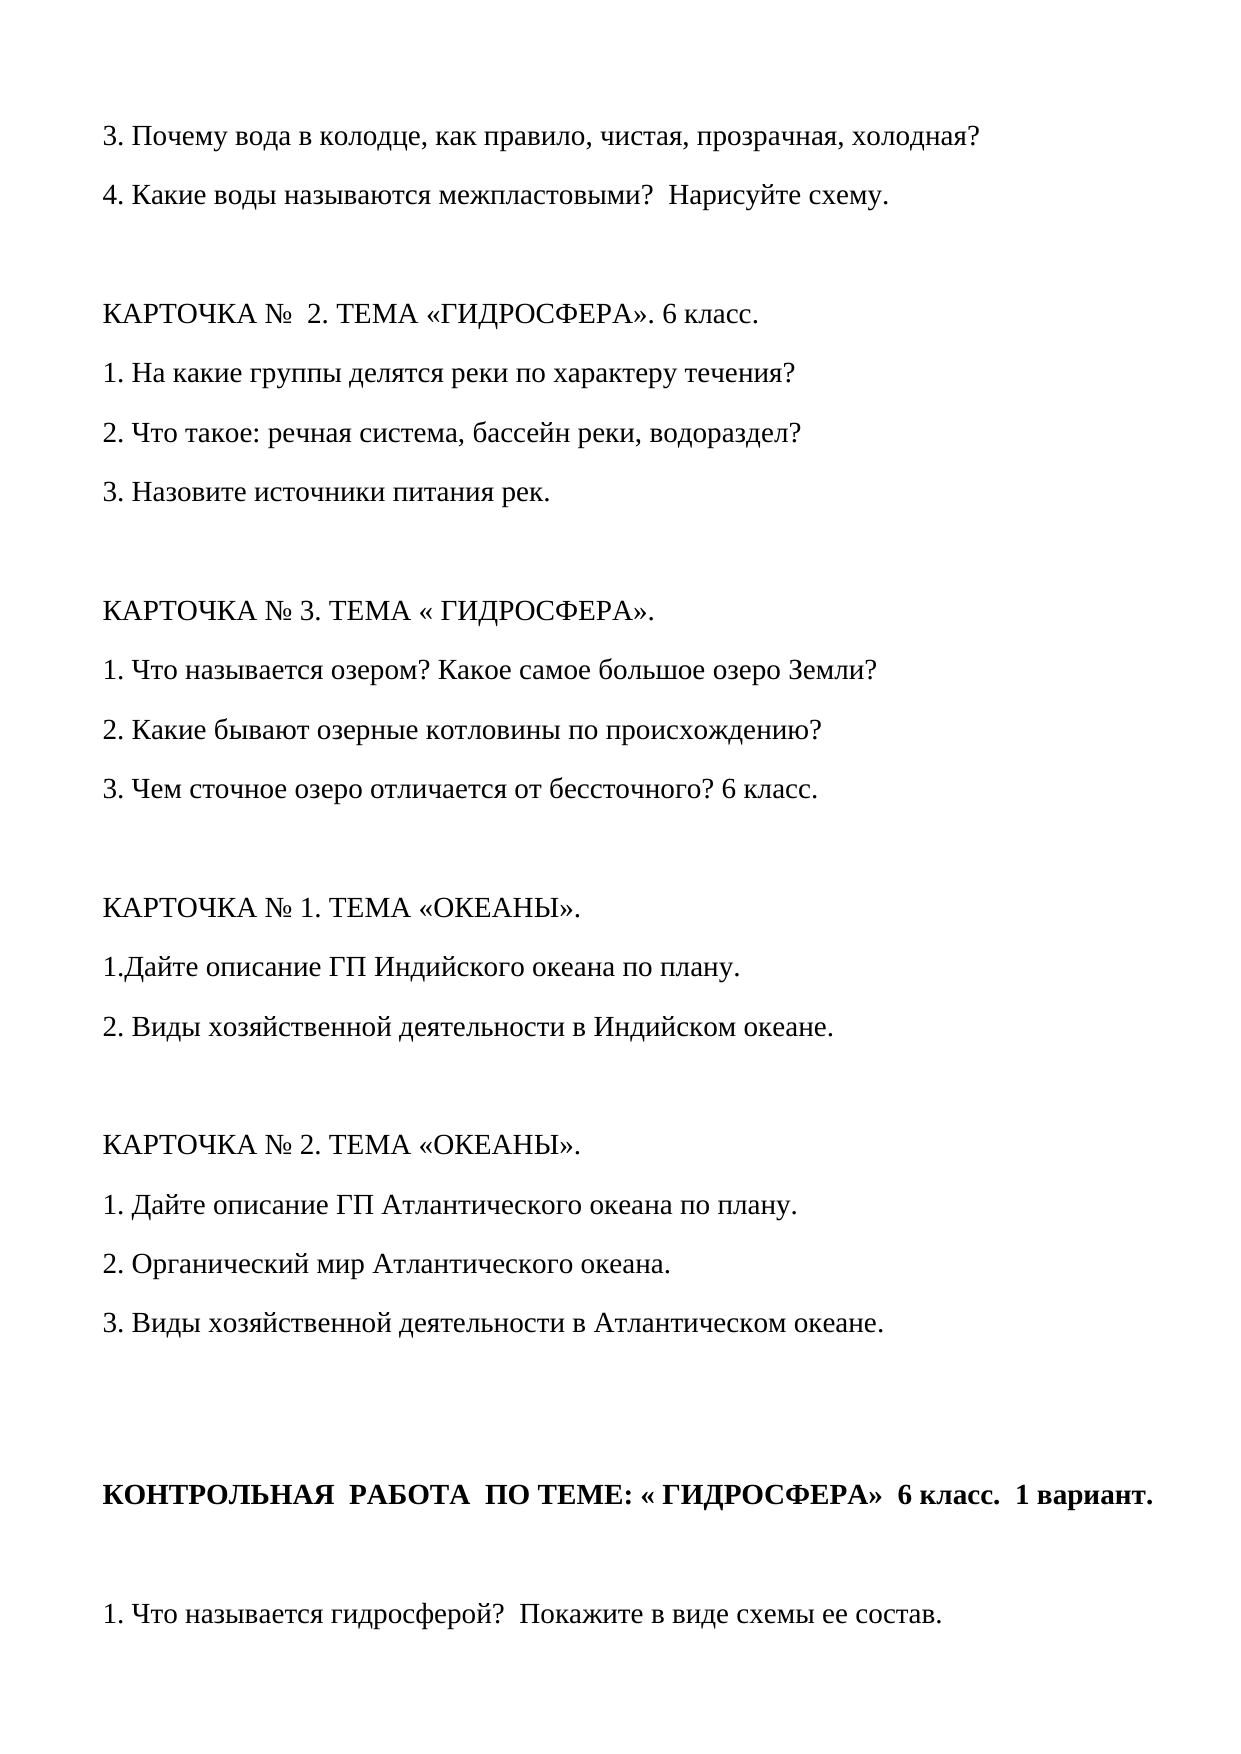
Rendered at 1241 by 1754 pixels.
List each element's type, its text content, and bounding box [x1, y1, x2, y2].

text 2. Виды хозяйственной деятельности в Индийском океане. [102, 1009, 1190, 1042]
text 4. Какие воды называются межпластовыми? Нарисуйте схему. [102, 177, 1190, 211]
text КАРТОЧКА № 3. ТЕМА « ГИДРОСФЕРА». [102, 593, 1190, 627]
text 3. Чем сточное озеро отличается от бессточного? 6 класс. [102, 771, 1190, 805]
text 2. Какие бывают озерные котловины по происхождению? [102, 712, 1190, 745]
text КАРТОЧКА № 1. ТЕМА «ОКЕАНЫ». [102, 890, 1190, 923]
text КАРТОЧКА № 2. ТЕМА «ОКЕАНЫ». [102, 1127, 1190, 1161]
text 3. Почему вода в колодце, как правило, чистая, прозрачная, холодная? [102, 118, 1190, 152]
text 1. Дайте описание ГП Атлантического океана по плану. [102, 1187, 1190, 1220]
text КАРТОЧКА № 2. ТЕМА «ГИДРОСФЕРА». 6 класс. [102, 296, 1190, 330]
text КОНТРОЛЬНАЯ РАБОТА ПО ТЕМЕ: « ГИДРОСФЕРА» 6 класс. 1 вариант. [102, 1477, 1190, 1511]
text 1.Дайте описание ГП Индийского океана по плану. [102, 949, 1190, 983]
text 1. Что называется гидросферой? Покажите в виде схемы ее состав. [102, 1596, 1190, 1630]
text 1. На какие группы делятся реки по характеру течения? [102, 356, 1190, 389]
text 3. Назовите источники питания рек. [102, 474, 1190, 508]
text 3. Виды хозяйственной деятельности в Атлантическом океане. [102, 1306, 1190, 1339]
text 2. Органический мир Атлантического океана. [102, 1246, 1190, 1280]
text 1. Что называется озером? Какое самое большое озеро Земли? [102, 652, 1190, 686]
text 2. Что такое: речная система, бассейн реки, водораздел? [102, 415, 1190, 448]
